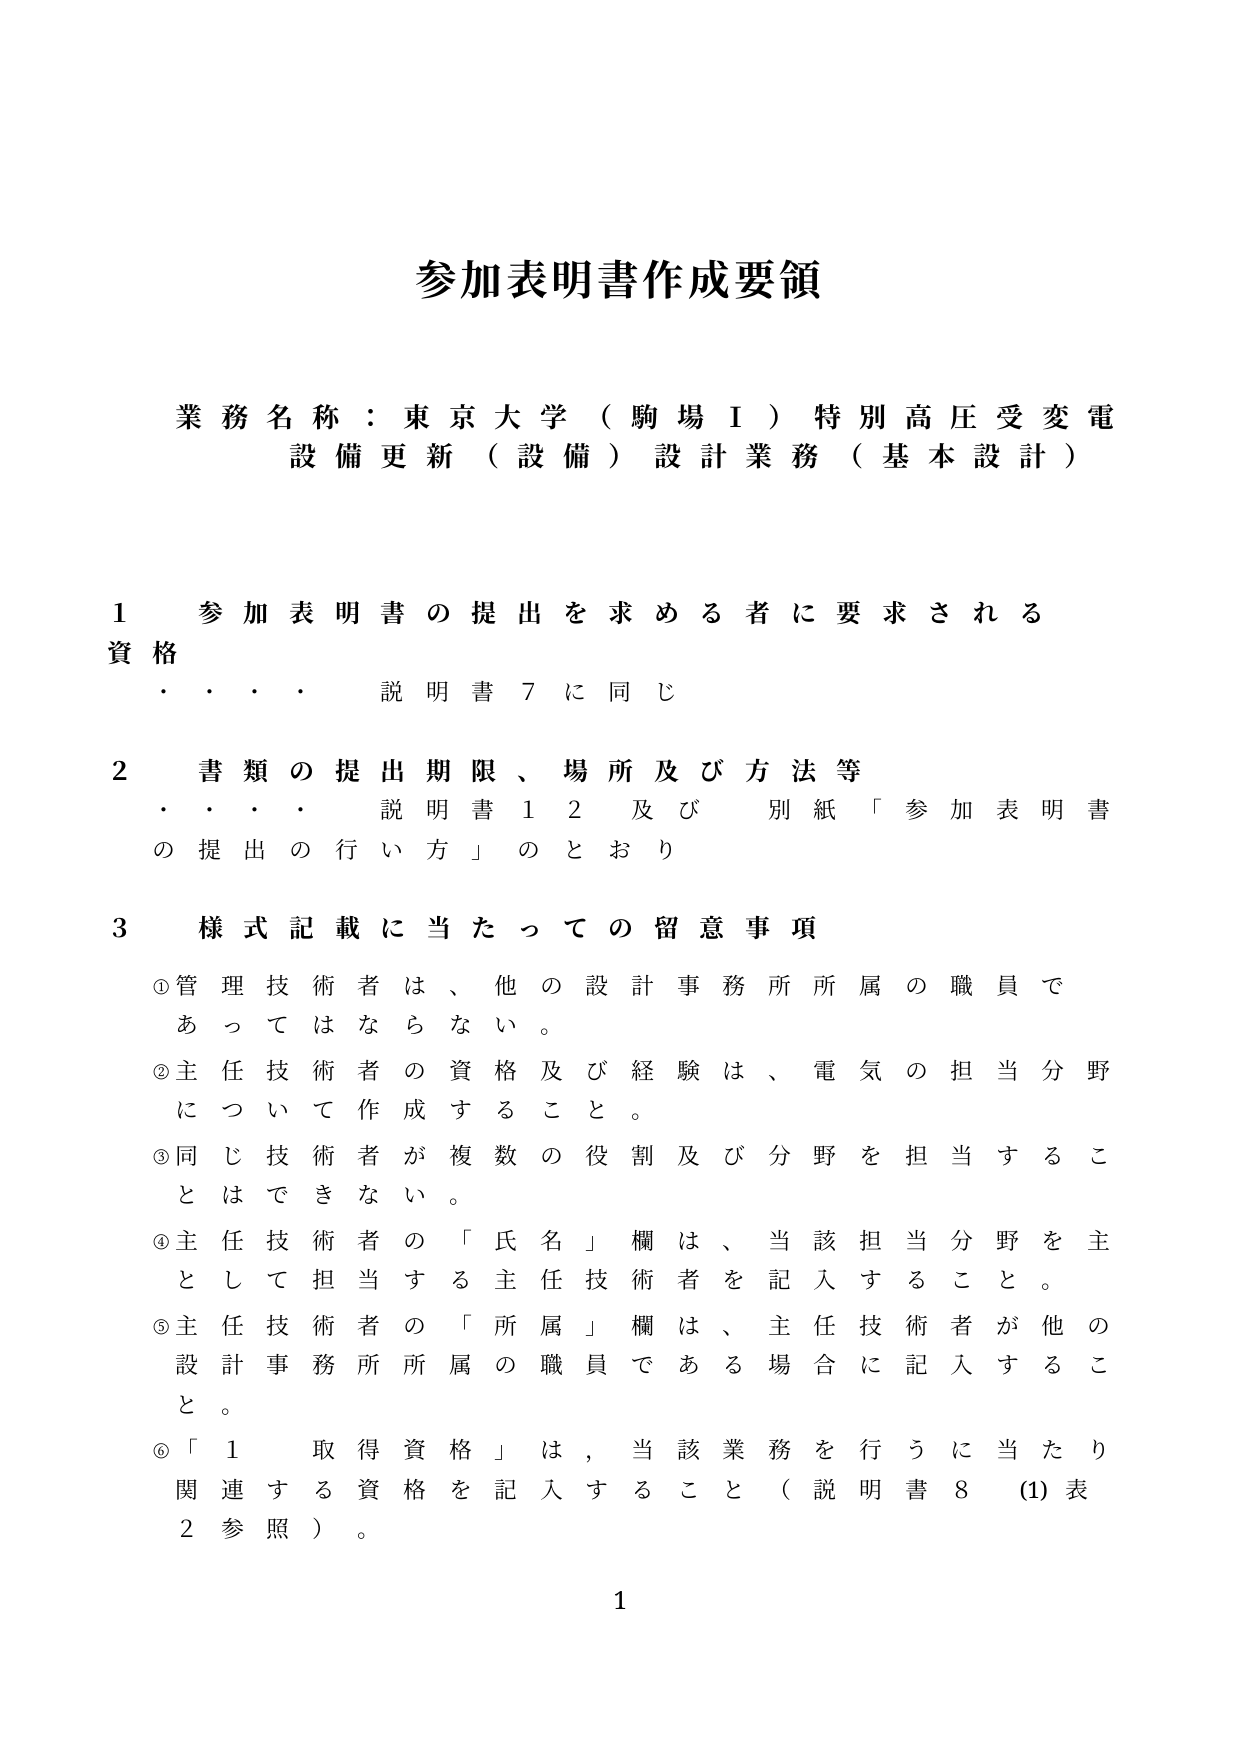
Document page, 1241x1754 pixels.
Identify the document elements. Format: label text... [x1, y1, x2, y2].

text 参加表明書作成要領 [84, 238, 1156, 317]
text ・・・・ 説明書７に同じ [152, 671, 1156, 711]
text 業務名称：東京大学（駒場Ⅰ）特別高圧受変電設備更新（設備）設計業務（基本設計） [84, 396, 1156, 474]
text ３ 様式記載に当たっての留意事項 [104, 907, 1100, 947]
text ②主任技術者の資格及び経験は、電気の担当分野について作成すること。 [152, 1050, 1133, 1128]
text ①管理技術者は、他の設計事務所所属の職員であってはならない。 [152, 965, 1133, 1043]
text ⑥「１ 取得資格」は，当該業務を行うに当たり関連する資格を記入すること（説明書８ (1)表２参照）。 [152, 1429, 1133, 1547]
text ③同じ技術者が複数の役割及び分野を担当することはできない。 [152, 1135, 1133, 1213]
text ２ 書類の提出期限、場所及び方法等 [104, 750, 1100, 789]
text ⑤主任技術者の「所属」欄は、主任技術者が他の設計事務所所属の職員である場合に記入すること。 [152, 1305, 1133, 1423]
text ④主任技術者の「氏名」欄は、当該担当分野を主として担当する主任技術者を記入すること。 [152, 1220, 1133, 1298]
text １ 参加表明書の提出を求める者に要求される資格 [104, 592, 1100, 671]
text ・・・・ 説明書１２ 及び 別紙「参加表明書の提出の行い方」のとおり [152, 789, 1156, 868]
